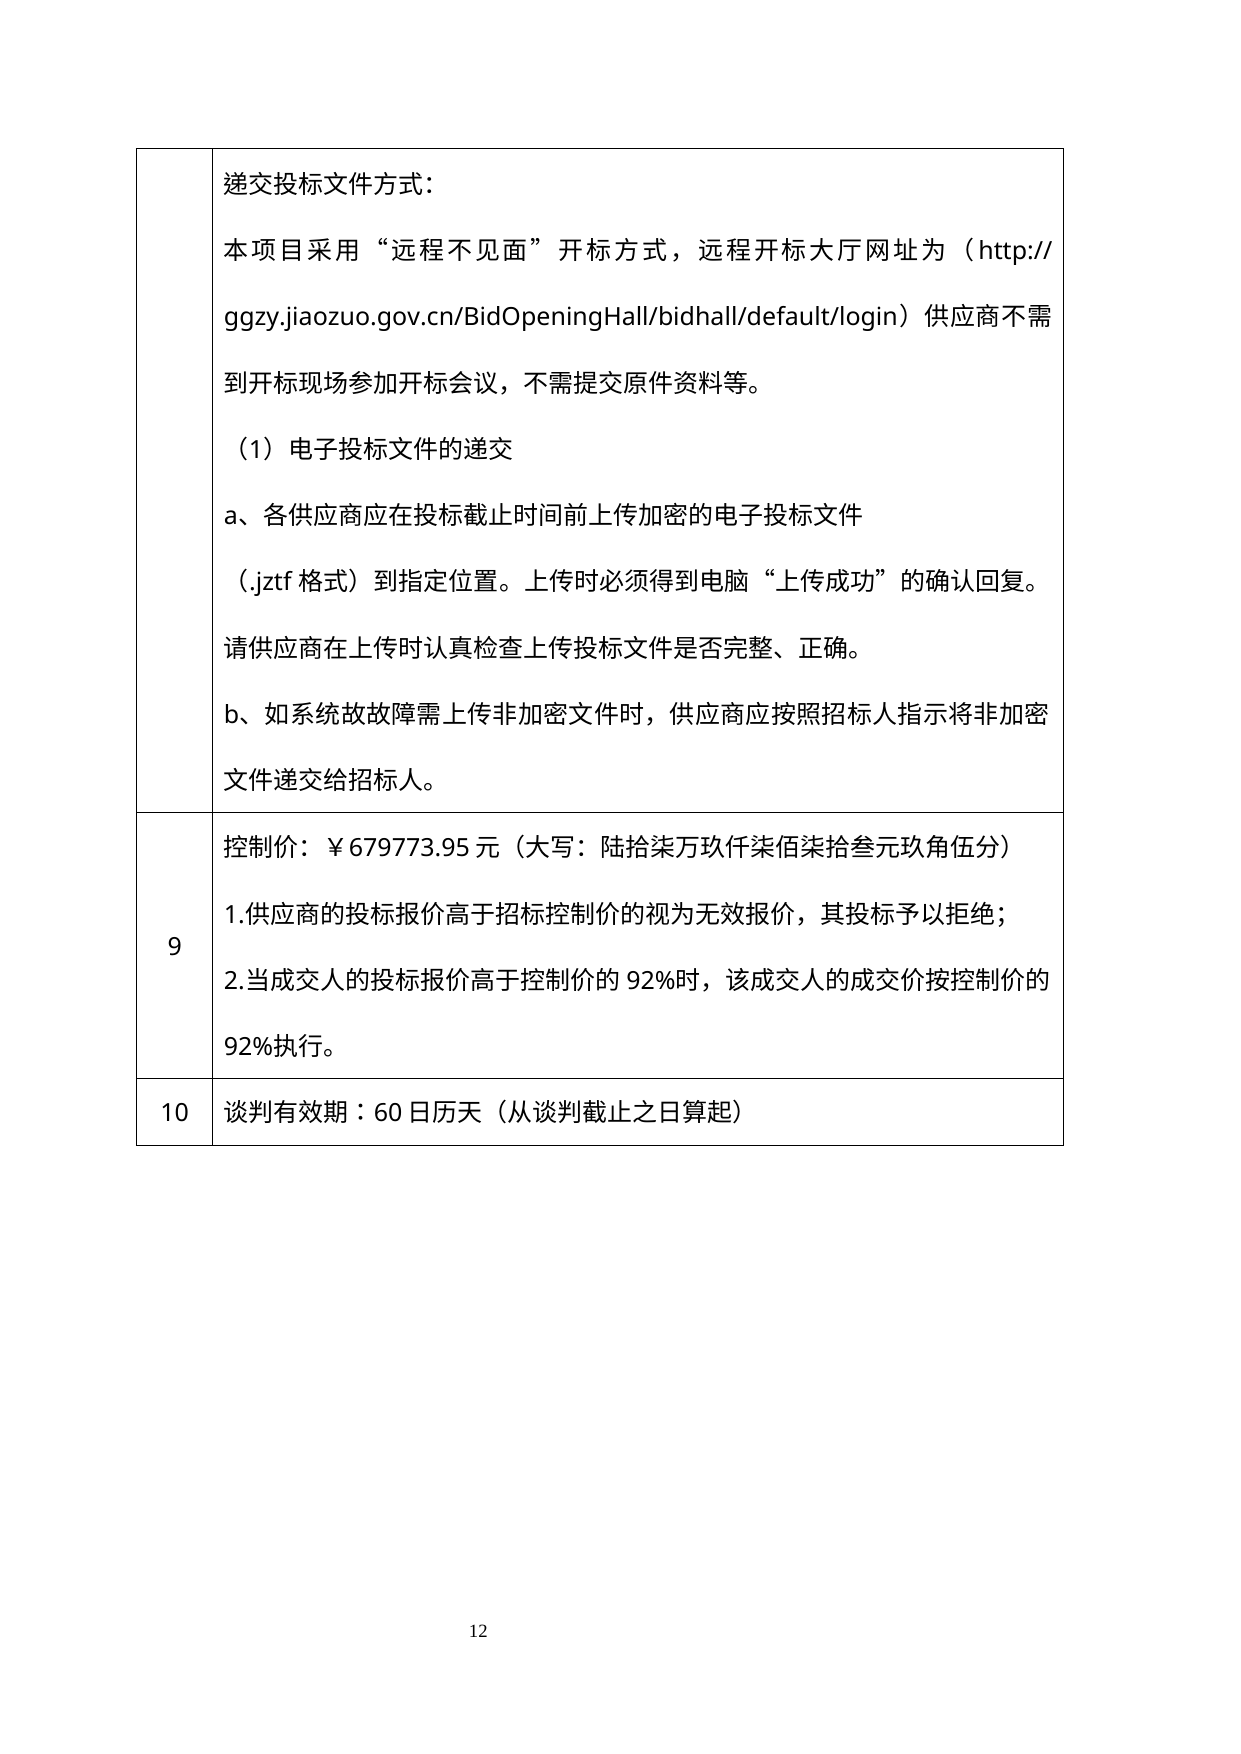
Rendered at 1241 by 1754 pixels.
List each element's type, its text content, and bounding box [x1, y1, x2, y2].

table_cell 9 [137, 813, 212, 1078]
table_cell [137, 149, 212, 812]
table_cell 控制价：￥679773.95元（大写：陆拾柒万玖仟柒佰柒拾叁元玖角伍分） 1.供应商的投标报价高于招标控制价的视为无效报价，其投标予以拒绝； 2.当成交人的投标报价高于控制价的92%时，该成交人的成交价按控制价的92%执行。 [213, 813, 1063, 1078]
table_cell 递交投标文件方式： 本项目采用“远程不见面”开标方式，远程开标大厅网址为（http://ggzy.jiaozuo.gov.cn/BidOpeningHall/bidhall/default/login）供应商不需到开标现场参加开标会议，不需提交原件资料等。 （1）电子投标文件的递交 a、各供应商应在投标截止时间前上传加密的电子投标文件 （.jztf 格式）到指定位置。上传时必须得到电脑“上传成功”的确认回复。请供应商在上传时认真检查上传投标文件是否完整、正确。 b、如系统故故障需上传非加密文件时，供应商应按照招标人指示将非加密文件递交给招标人。 [213, 149, 1063, 812]
table_cell 谈判有效期：60日历天（从谈判截止之日算起） [213, 1079, 1063, 1145]
table_cell 10 [137, 1079, 212, 1145]
